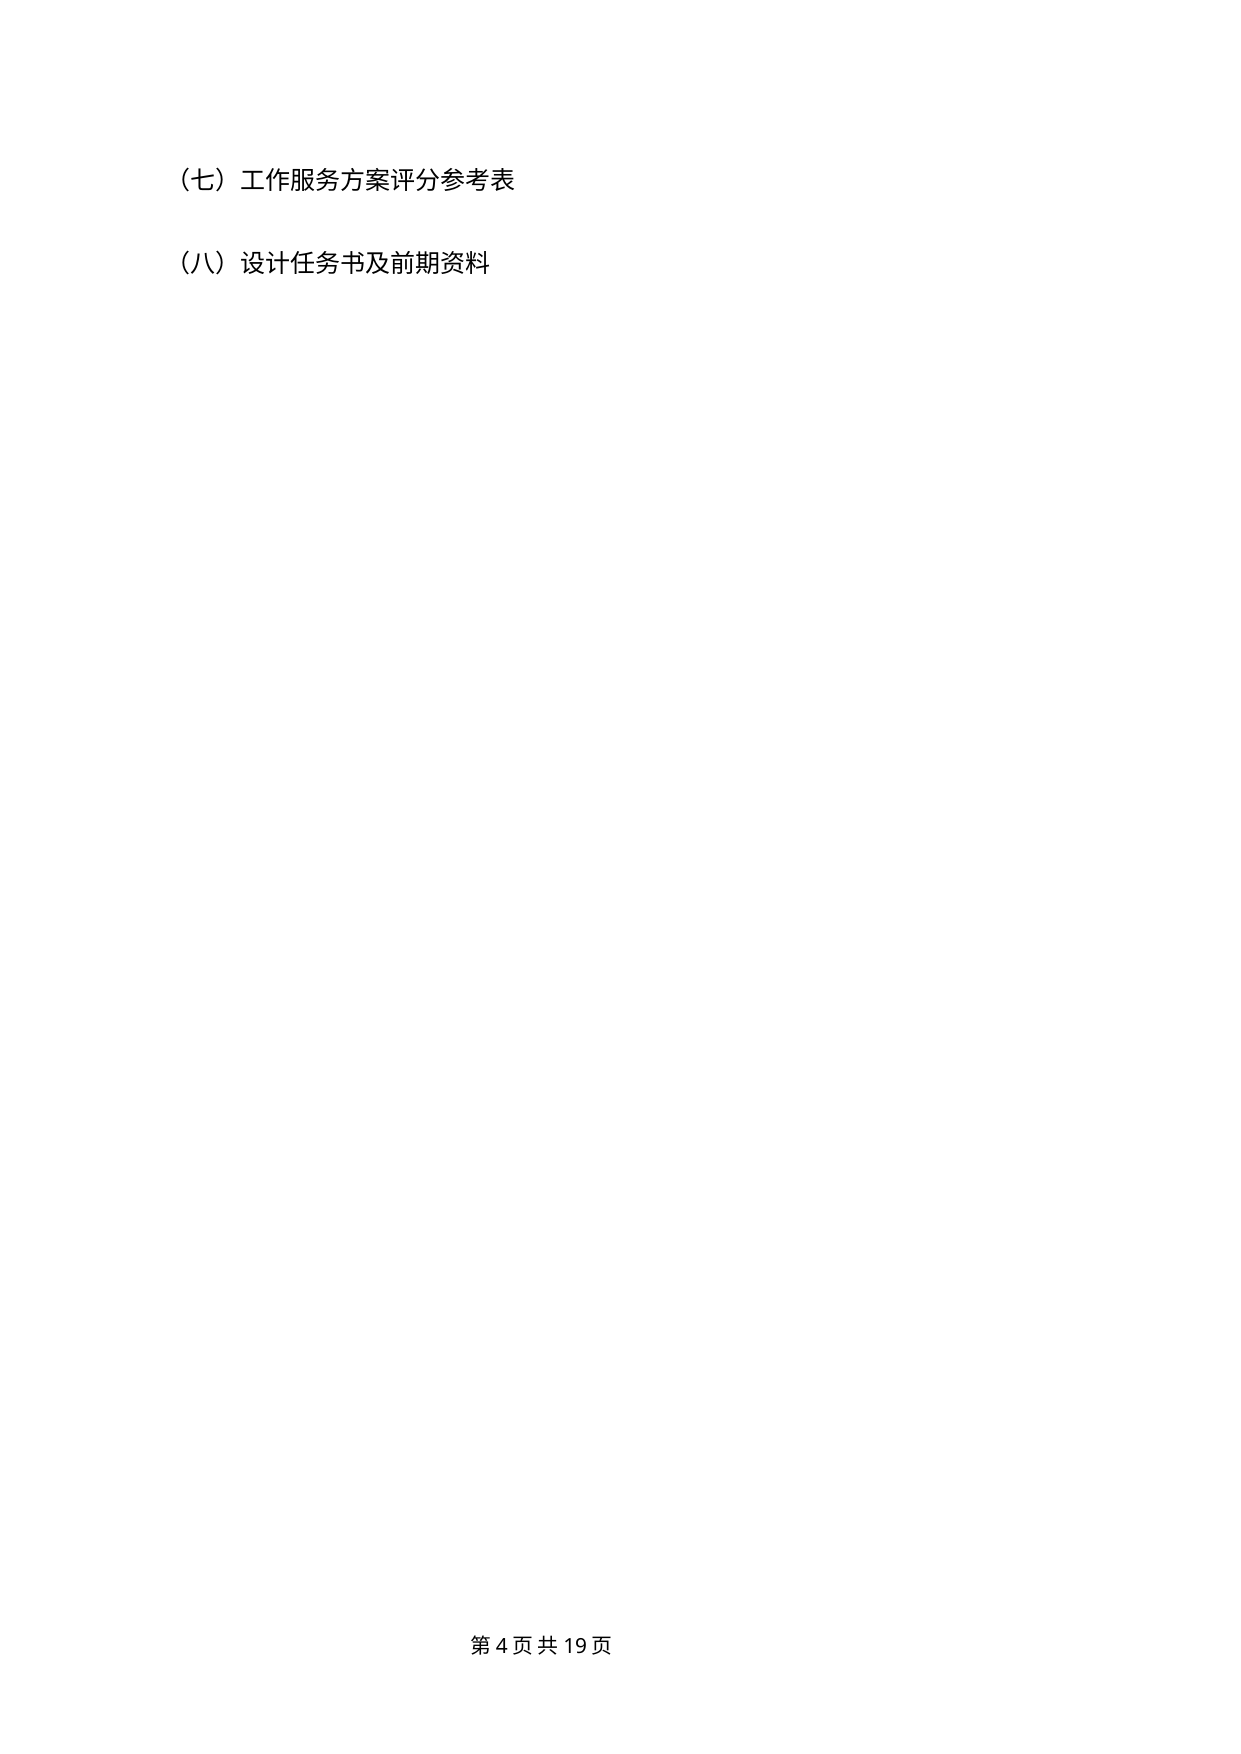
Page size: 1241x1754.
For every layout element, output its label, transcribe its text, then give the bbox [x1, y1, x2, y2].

text （八）设计任务书及前期资料 [165, 229, 1075, 294]
text （七）工作服务方案评分参考表 [165, 146, 1075, 211]
